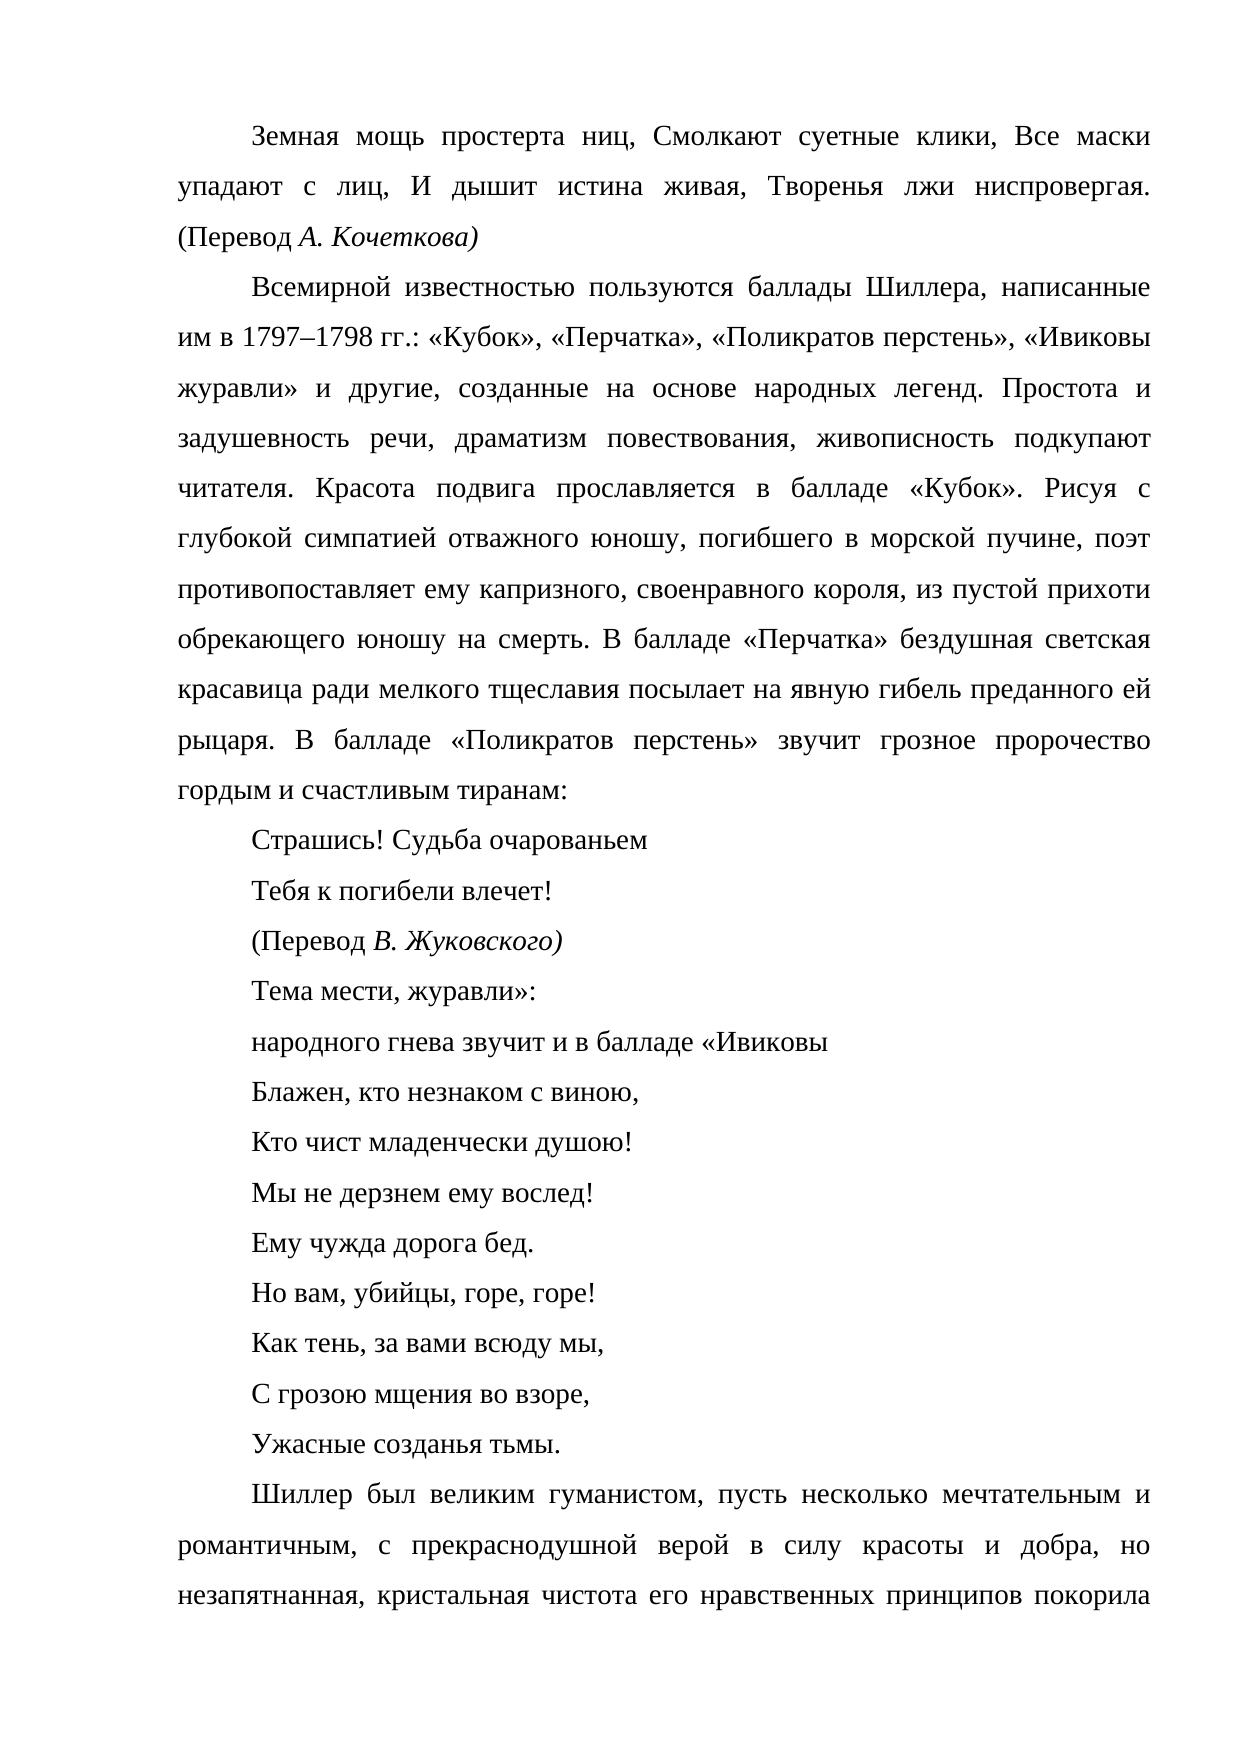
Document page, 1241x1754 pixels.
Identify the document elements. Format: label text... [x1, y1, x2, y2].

text Всемирной известностью пользуются баллады Шиллера, написанные им в 1797–1798 гг.: «Кубок», «Перчатка», «Поликратов перстень», «Ивиковы журавли» и другие, созданные на основе народных легенд. Простота и задушевность речи, драматизм повествования, живописность подкупают читателя. Красота подвига прославляется в балладе «Кубок». Рисуя с глубокой симпатией отважного юношу, погибшего в морской пучине, поэт противопоставляет ему капризного, своенравного короля, из пустой прихоти обрекающего юношу на смерть. В балладе «Перчатка» бездушная светская красавица ради мелкого тщеславия посылает на явную гибель преданного ей рыцаря. В балладе «Поликратов перстень» звучит грозное пророчество гордым и счастливым тиранам: [177, 269, 1152, 806]
text Тебя к погибели влечет! [177, 873, 1152, 906]
text Блажен, кто незнаком с виною, [177, 1074, 1152, 1108]
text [177, 1477, 1152, 1611]
text Как тень, за вами всюду мы, [177, 1326, 1152, 1359]
text Земная мощь простерта ниц, Смолкают суетные клики, Все маски упадают с лиц, И дышит истина живая, Творенья лжи ниспровергая. (Перевод А. Кочеткова) [177, 118, 1152, 252]
text Тема мести, журавли»: [177, 973, 1152, 1007]
text Но вам, убийцы, горе, горе! [177, 1275, 1152, 1309]
text (Перевод В. Жуковского) [177, 923, 1152, 957]
text Страшись! Судьба очарованьем [177, 822, 1152, 856]
text Ужасные созданья тьмы. [177, 1426, 1152, 1460]
text Ему чужда дорога бед. [177, 1225, 1152, 1258]
text Кто чист младенчески душою! [177, 1124, 1152, 1158]
text Мы не дерзнем ему вослед! [177, 1175, 1152, 1208]
text С грозою мщения во взоре, [177, 1376, 1152, 1409]
text народного гнева звучит и в балладе «Ивиковы [177, 1024, 1152, 1057]
